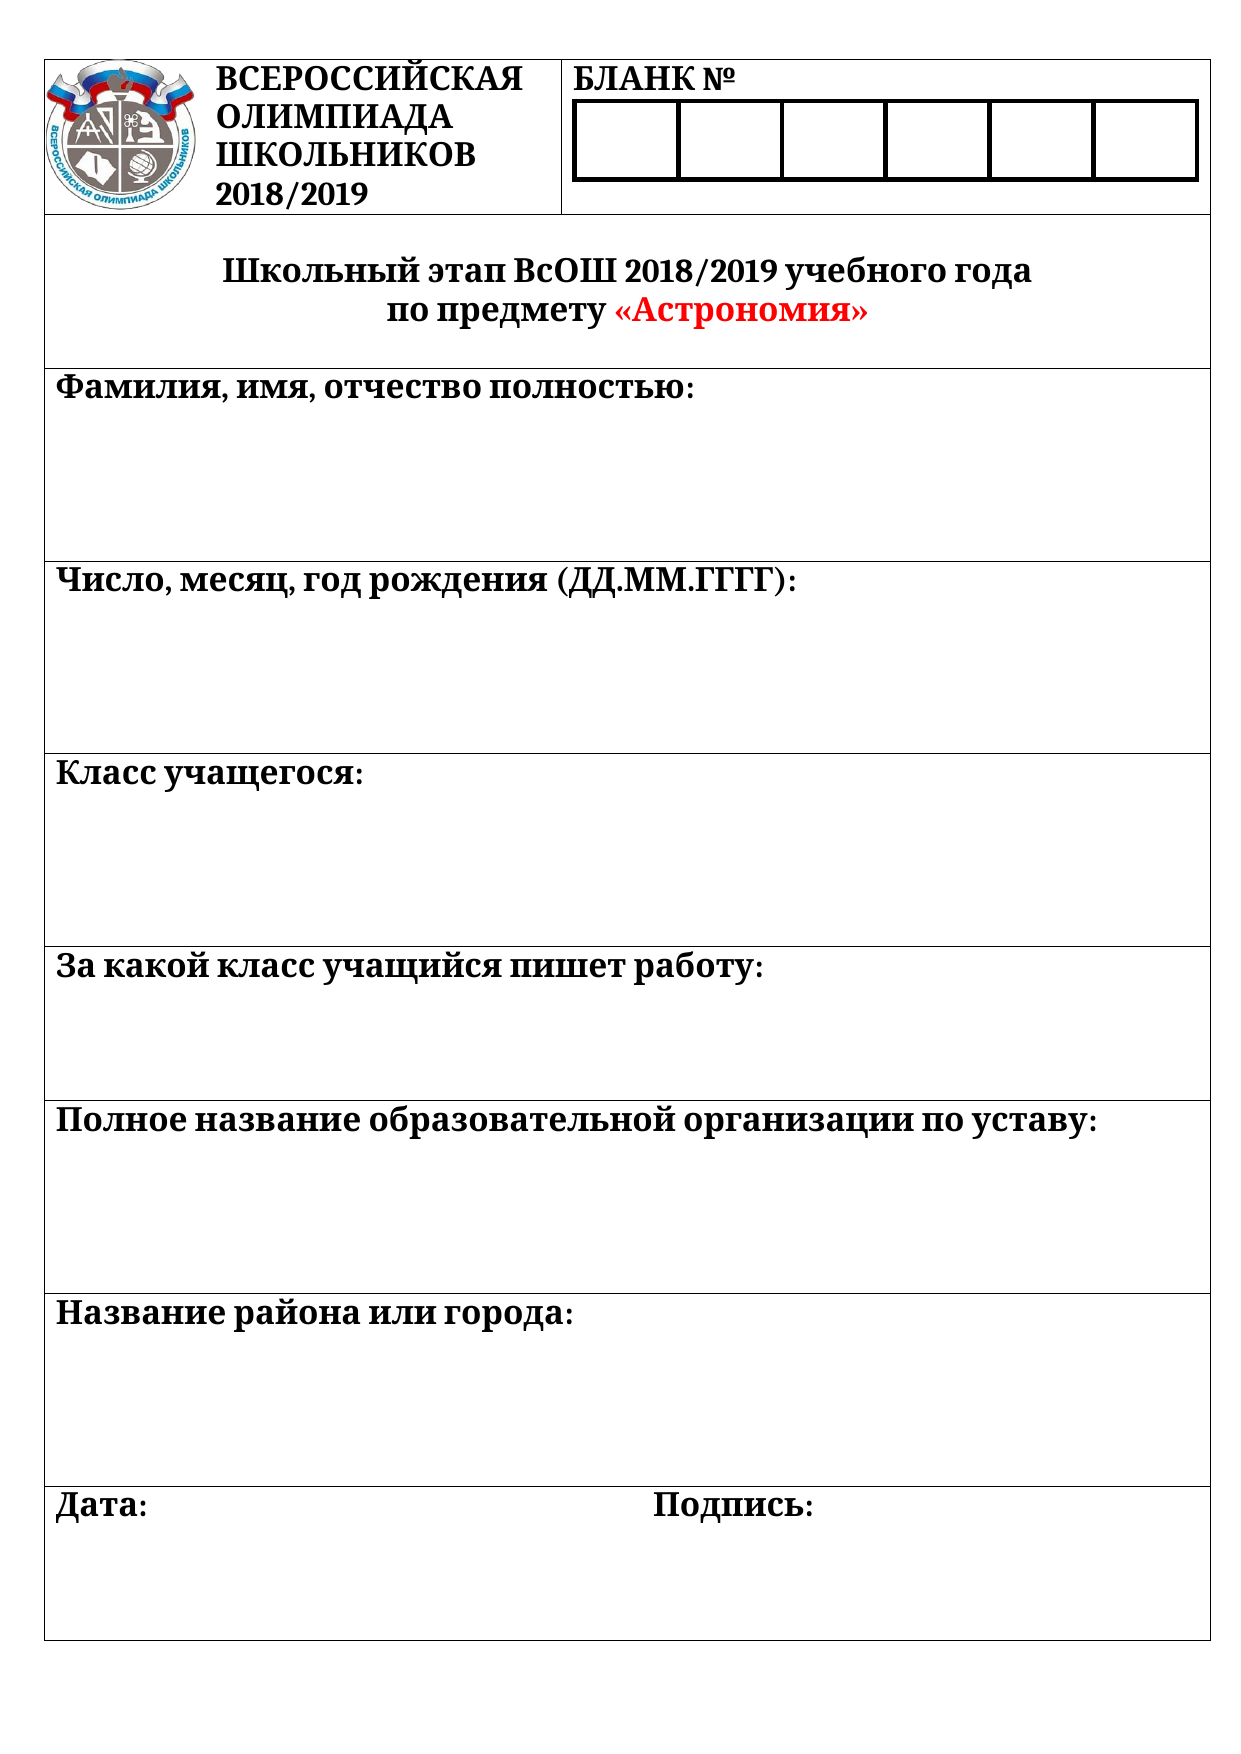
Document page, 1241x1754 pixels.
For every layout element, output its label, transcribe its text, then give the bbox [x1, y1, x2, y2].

table_cell Класс учащегося: [45, 754, 1210, 946]
table_cell Число, месяц, год рождения (ДД.ММ.ГГГГ): [45, 562, 1210, 753]
picture [46, 59, 197, 212]
table_cell За какой класс учащийся пишет работу: [45, 947, 1210, 1100]
table_header ВСЕРОССИЙСКАЯ ОЛИМПИАДА ШКОЛЬНИКОВ 2018/2019 [45, 60, 561, 213]
table_cell Фамилия, имя, отчество полностью: [45, 369, 1210, 561]
table_cell Название района или города: [45, 1294, 1210, 1486]
table_cell Школьный этап ВсОШ 2018/2019 учебного года по предмету «Астрономия» [45, 215, 1210, 368]
table_header БЛАНК № [562, 60, 1210, 213]
table_cell Полное название образовательной организации по уставу: [45, 1101, 1210, 1293]
table_cell Дата: Подпись: [45, 1487, 1210, 1640]
